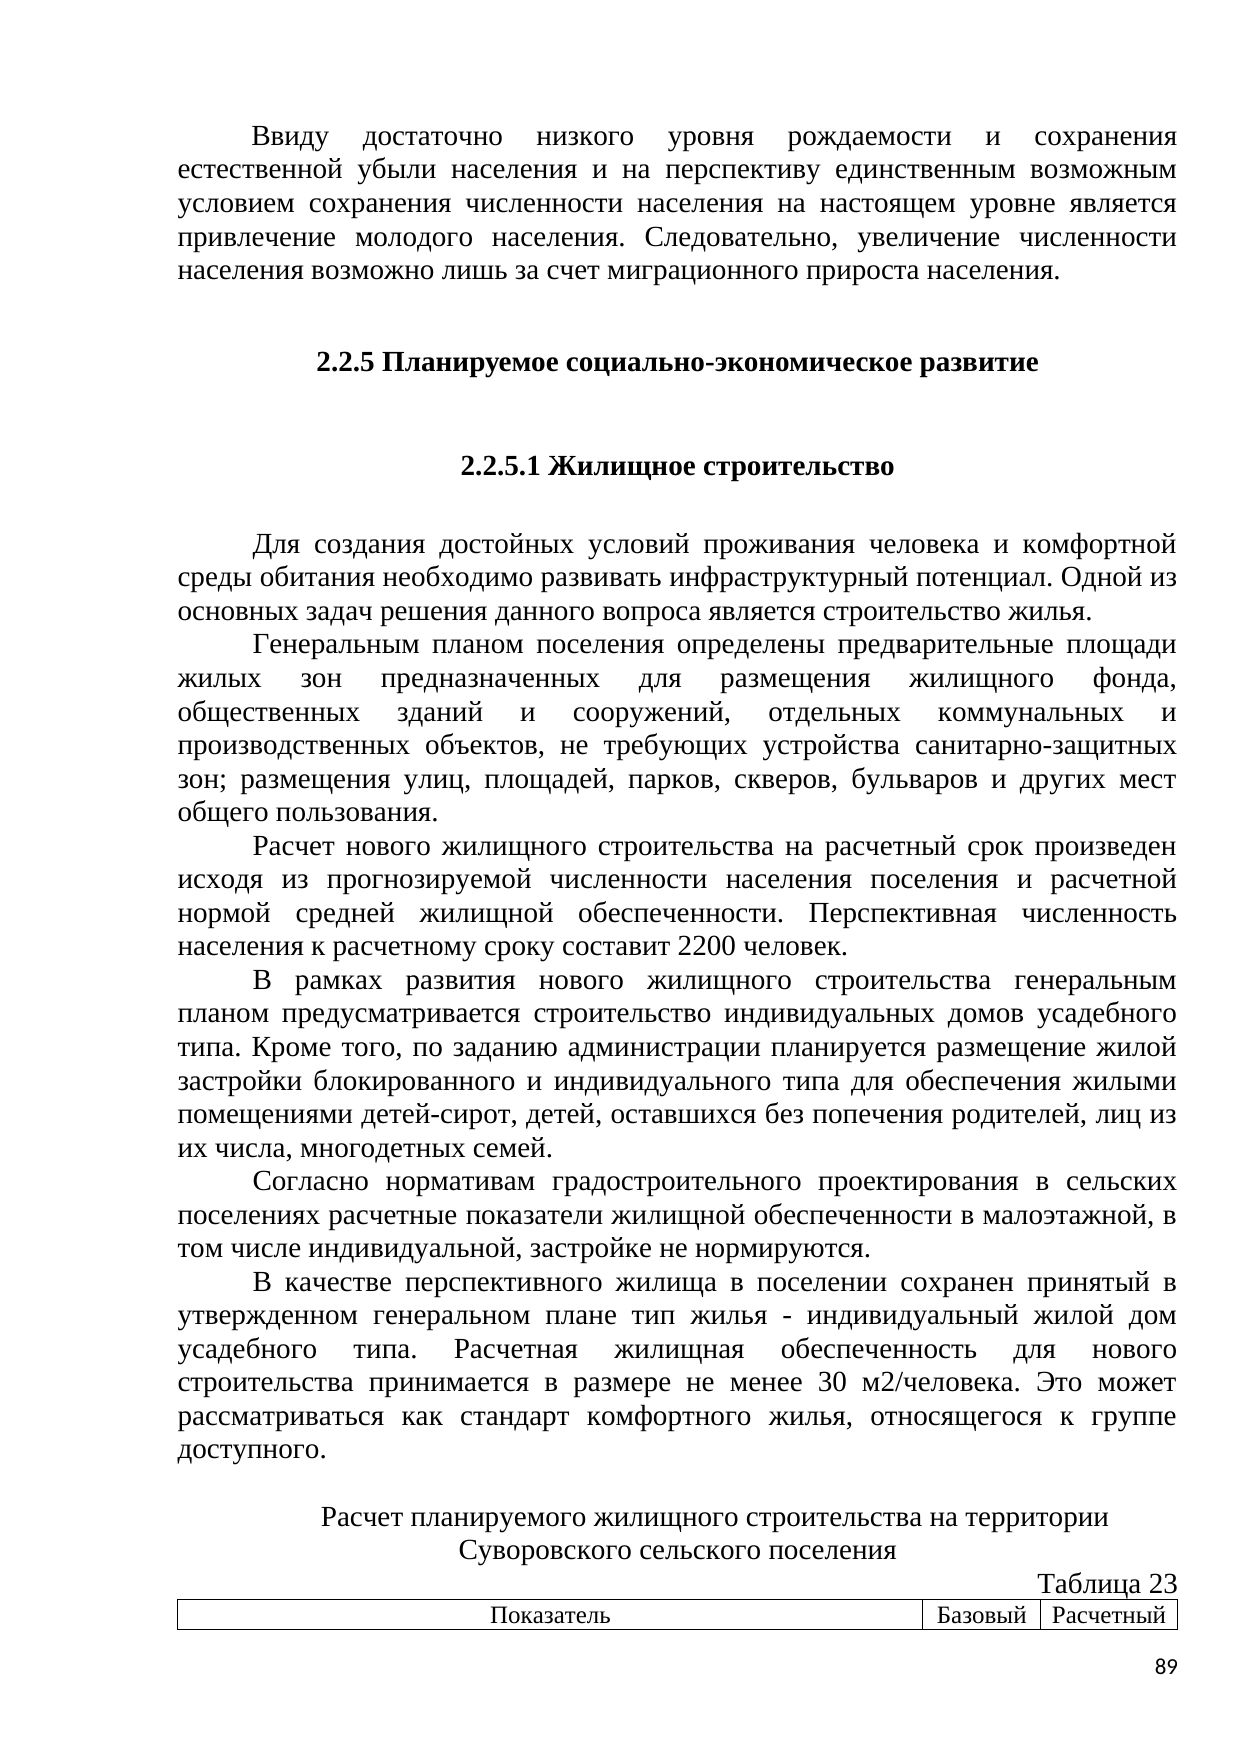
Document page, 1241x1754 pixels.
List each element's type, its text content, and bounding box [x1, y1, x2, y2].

text В качестве перспективного жилища в поселении сохранен принятый в утвержденном генеральном плане тип жилья - индивидуальный жилой дом усадебного типа. Расчетная жилищная обеспеченность для нового строительства принимается в размере не менее 30 м2/человека. Это может рассматриваться как стандарт комфортного жилья, относящегося к группе доступного. [177, 1264, 1178, 1465]
text Для создания достойных условий проживания человека и комфортной среды обитания необходимо развивать инфраструктурный потенциал. Одной из основных задач решения данного вопроса является строительство жилья. [177, 526, 1178, 627]
text Таблица 23 [177, 1566, 1178, 1599]
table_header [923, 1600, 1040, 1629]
text В рамках развития нового жилищного строительства генеральным планом предусматривается строительство индивидуальных домов усадебного типа. Кроме того, по заданию администрации планируется размещение жилой застройки блокированного и индивидуального типа для обеспечения жилыми помещениями детей-сирот, детей, оставшихся без попечения родителей, лиц из их числа, многодетных семей. [177, 962, 1178, 1163]
text Согласно нормативам градостроительного проектирования в сельских поселениях расчетные показатели жилищной обеспеченности в малоэтажной, в том числе индивидуальной, застройке не нормируются. [177, 1163, 1178, 1264]
text Расчет планируемого жилищного строительства на территории Суворовского сельского поселения [177, 1499, 1178, 1566]
text Ввиду достаточно низкого уровня рождаемости и сохранения естественной убыли населения и на перспективу единственным возможным условием сохранения численности населения на настоящем уровне является привлечение молодого населения. Следовательно, увеличение численности населения возможно лишь за счет миграционного прироста населения. [177, 118, 1178, 286]
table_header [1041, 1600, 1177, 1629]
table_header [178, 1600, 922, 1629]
subtitle 2.2.5 Планируемое социально-экономическое развитие [177, 344, 1178, 378]
text Расчет нового жилищного строительства на расчетный срок произведен исходя из прогнозируемой численности населения поселения и расчетной нормой средней жилищной обеспеченности. Перспективная численность населения к расчетному сроку составит 2200 человек. [177, 828, 1178, 962]
text Генеральным планом поселения определены предварительные площади жилых зон предназначенных для размещения жилищного фонда, общественных зданий и сооружений, отдельных коммунальных и производственных объектов, не требующих устройства санитарно-защитных зон; размещения улиц, площадей, парков, скверов, бульваров и других мест общего пользования. [177, 627, 1178, 828]
subtitle 2.2.5.1 Жилищное строительство [177, 448, 1178, 481]
